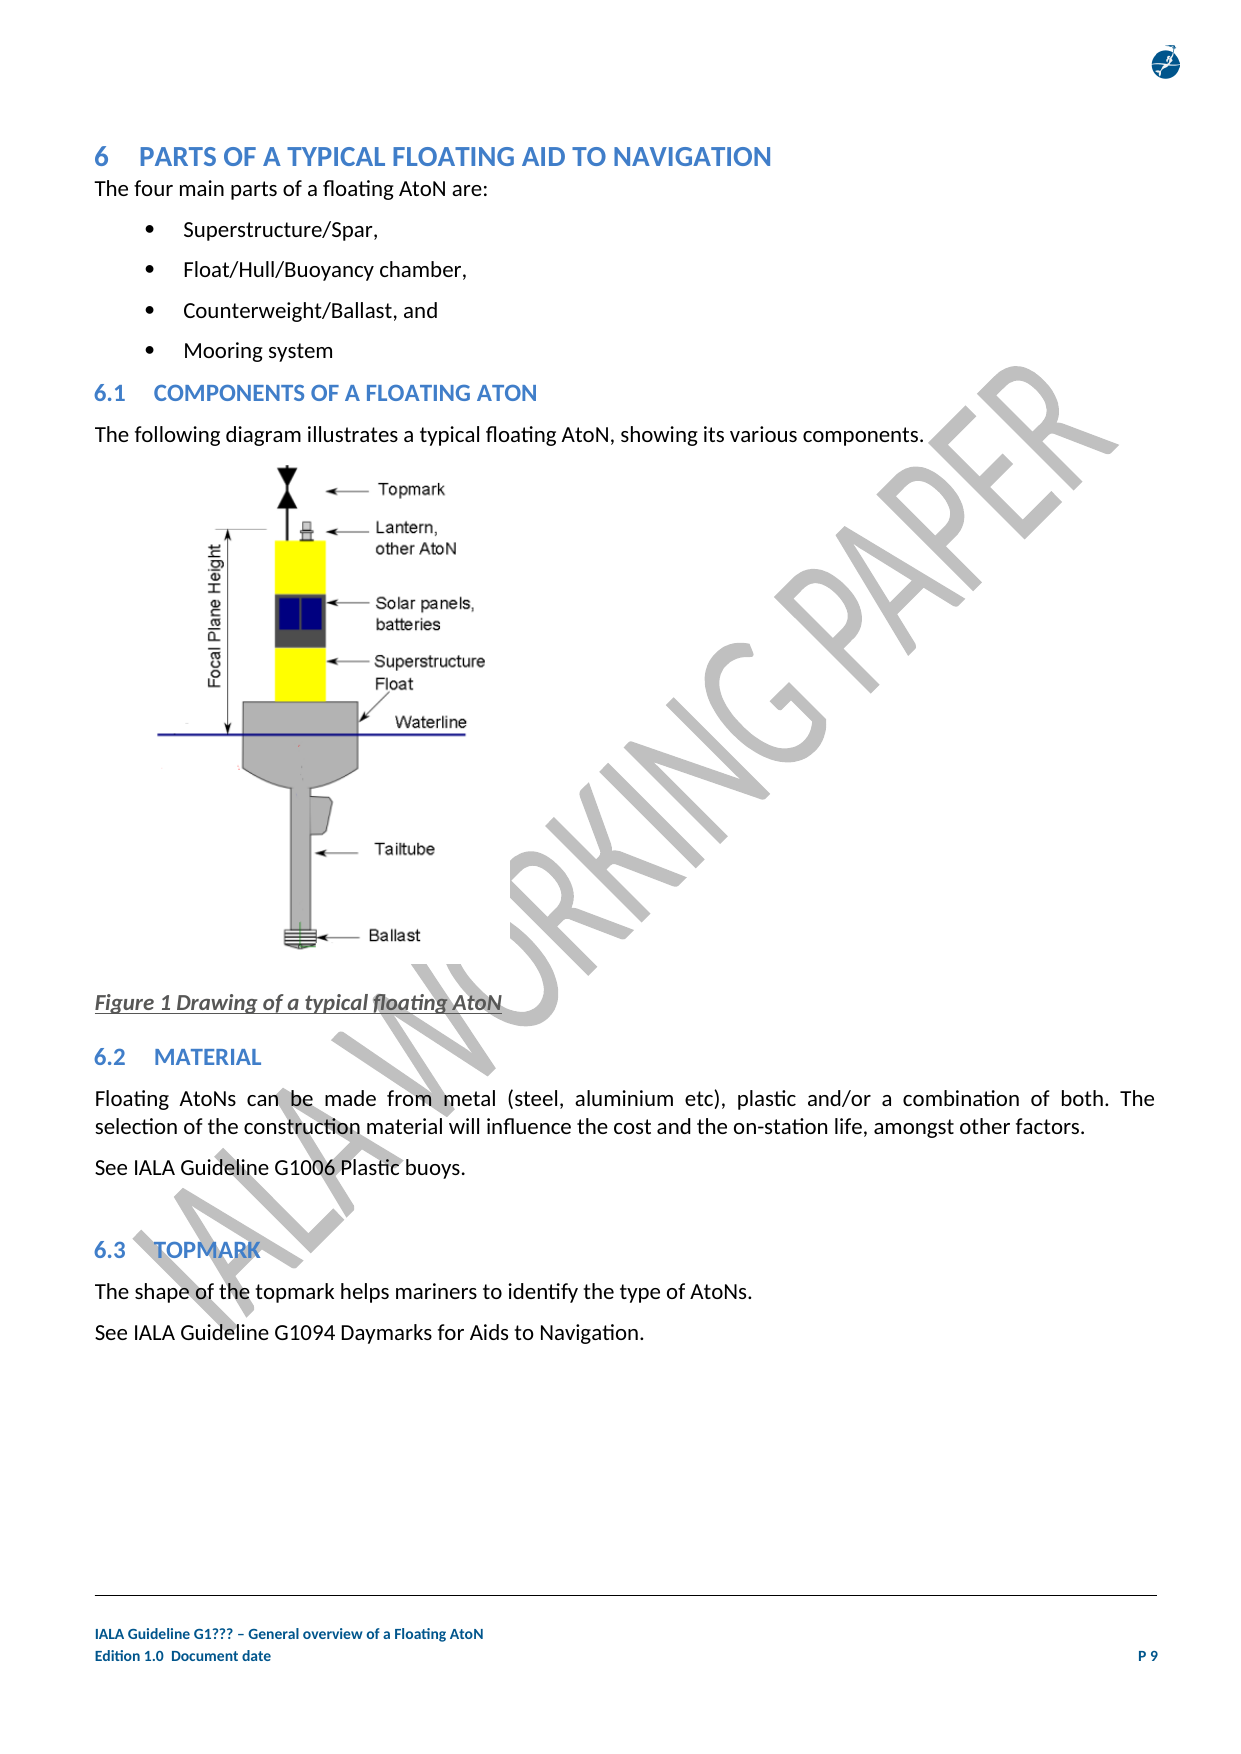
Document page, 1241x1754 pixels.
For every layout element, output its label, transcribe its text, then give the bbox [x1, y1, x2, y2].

list Float/Hull/Buoyancy chamber, [146, 255, 1157, 283]
text The following diagram illustrates a typical floating AtoN, showing its various components. [94, 420, 1157, 448]
text See IALA Guideline G1006 Plastic buoys. [94, 1153, 1157, 1181]
picture [132, 460, 510, 964]
list Figure 1 Drawing of a typical floating AtoN [94, 988, 1157, 1016]
subtitle material [93, 1041, 1084, 1072]
text See IALA Guideline G1094 Daymarks for Aids to Navigation. [94, 1318, 1157, 1346]
text The shape of the topmark helps mariners to identify the type of AtoNs. [94, 1277, 1157, 1305]
subtitle TopMark [93, 1234, 1084, 1264]
list Mooring system [146, 336, 1157, 364]
list Superstructure/Spar, [146, 215, 1157, 243]
picture [1120, 0, 1239, 114]
list Counterweight/Ballast, and [146, 296, 1157, 324]
list The four main parts of a floating AtoN are: [94, 174, 1157, 202]
subtitle Parts of a typical floating aid to navigation [94, 138, 1157, 174]
subtitle cOMPONENTS OF A FLOATING ATON [93, 377, 1084, 407]
text Floating AtoNs can be made from metal (steel, aluminium etc), plastic and/or a combination of both. The selection of the construction material will influence the cost and the on-station life, amongst other factors. [94, 1084, 1157, 1141]
